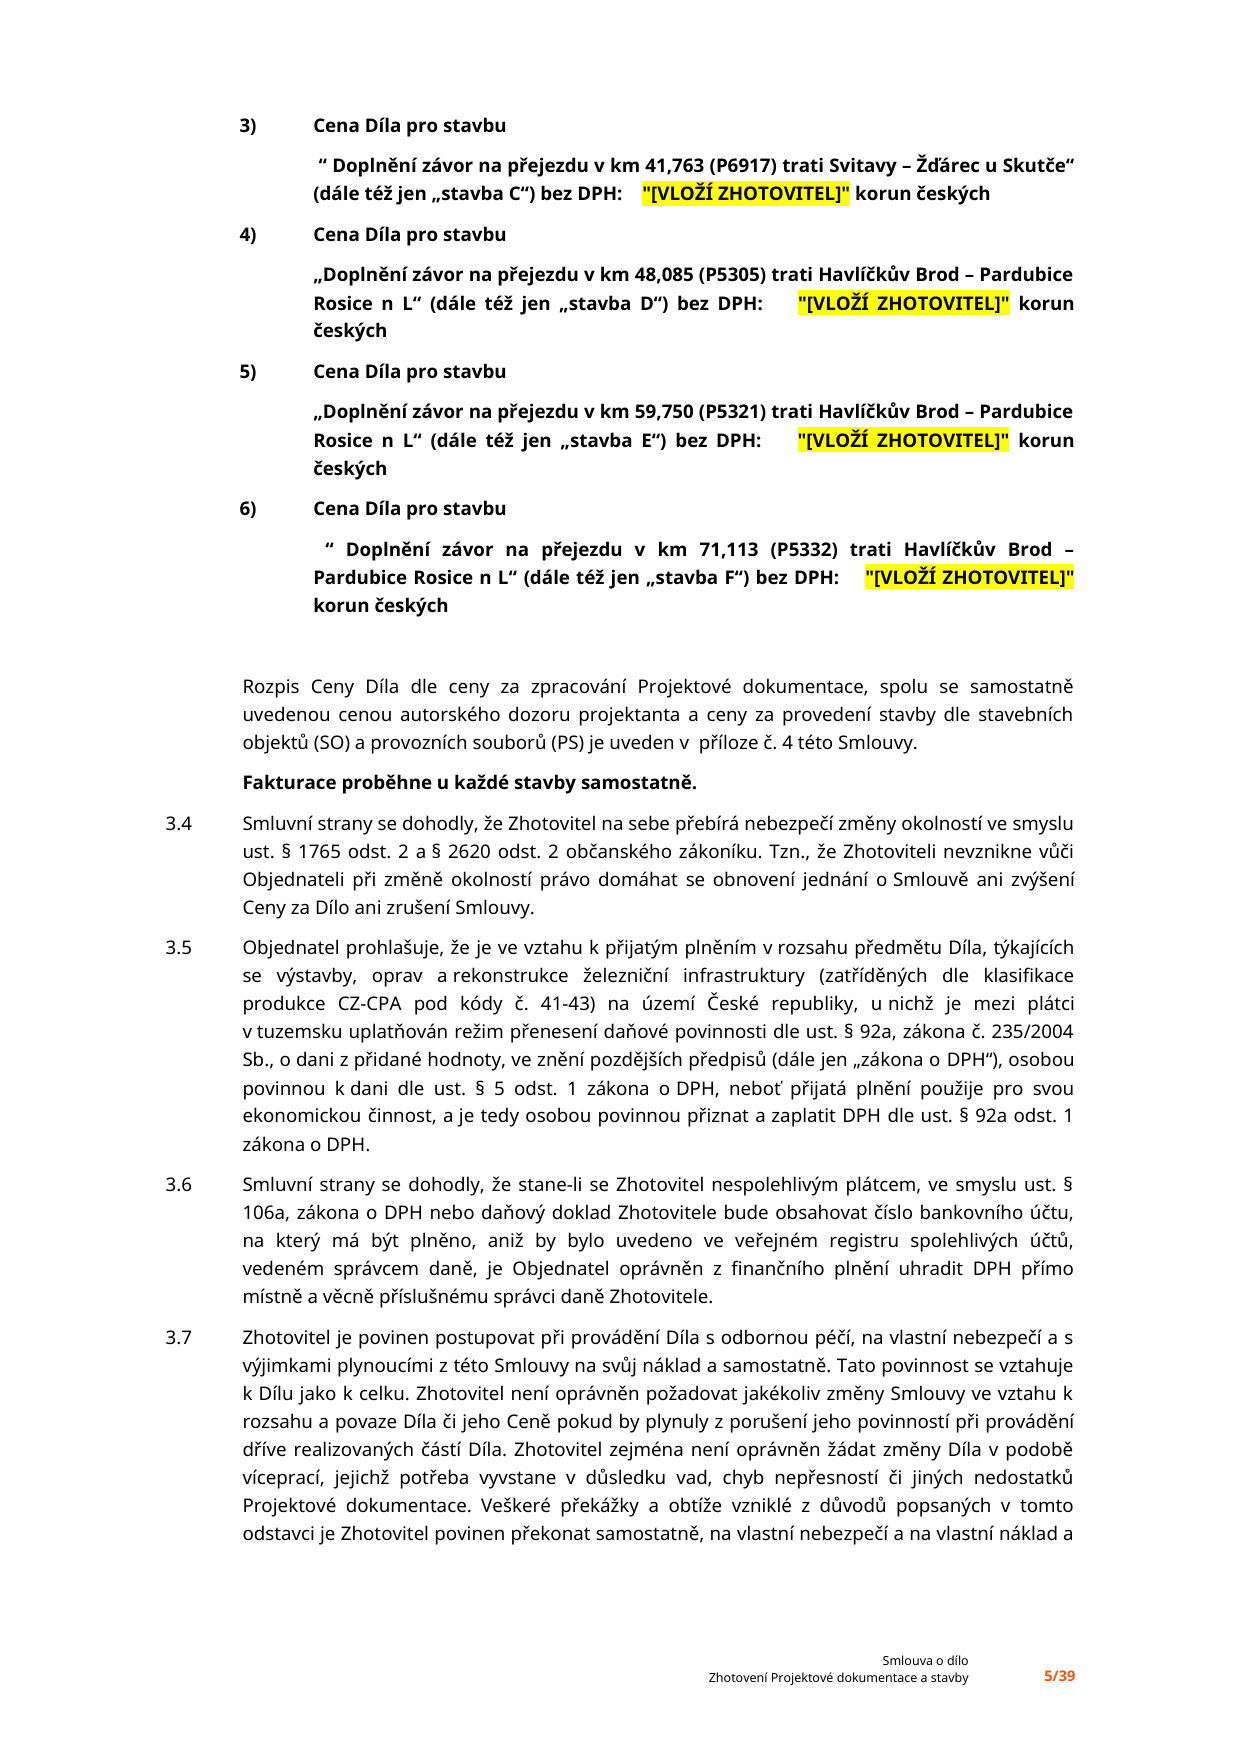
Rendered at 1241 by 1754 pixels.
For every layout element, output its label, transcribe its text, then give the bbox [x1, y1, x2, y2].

text Smluvní strany se dohodly, že Zhotovitel na sebe přebírá nebezpečí změny okolností ve smyslu ust. § 1765 odst. 2 a § 2620 odst. 2 občanského zákoníku. Tzn., že Zhotoviteli nevznikne vůči Objednateli při změně okolností právo domáhat se obnovení jednání o Smlouvě ani zvýšení Ceny za Dílo ani zrušení Smlouvy. [165, 810, 1075, 920]
text Fakturace proběhne u každé stavby samostatně. [242, 769, 1075, 795]
text “ Doplnění závor na přejezdu v km 71,113 (P5332) trati Havlíčkův Brod – Pardubice Rosice n L“ (dále též jen „stavba F“) bez DPH: "[VLOŽÍ ZHOTOVITEL]" korun českých [313, 536, 1075, 617]
text Rozpis Ceny Díla dle ceny za zpracování Projektové dokumentace, spolu se samostatně uvedenou cenou autorského dozoru projektanta a ceny za provedení stavby dle stavebních objektů (SO) a provozních souborů (PS) je uveden v příloze č. 4 této Smlouvy. [242, 673, 1075, 754]
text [165, 1324, 1075, 1546]
list Cena Díla pro stavbu [239, 495, 1075, 521]
list Cena Díla pro stavbu [239, 221, 1075, 247]
list Cena Díla pro stavbu [239, 358, 1075, 384]
text Objednatel prohlašuje, že je ve vztahu k přijatým plněním v rozsahu předmětu Díla, týkajících se výstavby, oprav a rekonstrukce železniční infrastruktury (zatříděných dle klasifikace produkce CZ-CPA pod kódy č. 41-43) na území České republiky, u nichž je mezi plátci v tuzemsku uplatňován režim přenesení daňové povinnosti dle ust. § 92a, zákona č. 235/2004 Sb., o dani z přidané hodnoty, ve znění pozdějších předpisů (dále jen „zákona o DPH“), osobou povinnou k dani dle ust. § 5 odst. 1 zákona o DPH, neboť přijatá plnění použije pro svou ekonomickou činnost, a je tedy osobou povinnou přiznat a zaplatit DPH dle ust. § 92a odst. 1 zákona o DPH. [165, 935, 1075, 1156]
text „Doplnění závor na přejezdu v km 59,750 (P5321) trati Havlíčkův Brod – Pardubice Rosice n L“ (dále též jen „stavba E“) bez DPH: "[VLOŽÍ ZHOTOVITEL]" korun českých [313, 399, 1075, 480]
list Cena Díla pro stavbu [239, 112, 1075, 138]
text „Doplnění závor na přejezdu v km 48,085 (P5305) trati Havlíčkův Brod – Pardubice Rosice n L“ (dále též jen „stavba D“) bez DPH: "[VLOŽÍ ZHOTOVITEL]" korun českých [313, 262, 1075, 343]
text Smluvní strany se dohodly, že stane-li se Zhotovitel nespolehlivým plátcem, ve smyslu ust. § 106a, zákona o DPH nebo daňový doklad Zhotovitele bude obsahovat číslo bankovního účtu, na který má být plněno, aniž by bylo uvedeno ve veřejném registru spolehlivých účtů, vedeném správcem daně, je Objednatel oprávněn z finančního plnění uhradit DPH přímo místně a věcně příslušnému správci daně Zhotovitele. [165, 1171, 1075, 1309]
text “ Doplnění závor na přejezdu v km 41,763 (P6917) trati Svitavy – Žďárec u Skutče“ (dále též jen „stavba C“) bez DPH: "[VLOŽÍ ZHOTOVITEL]" korun českých [313, 153, 1075, 206]
